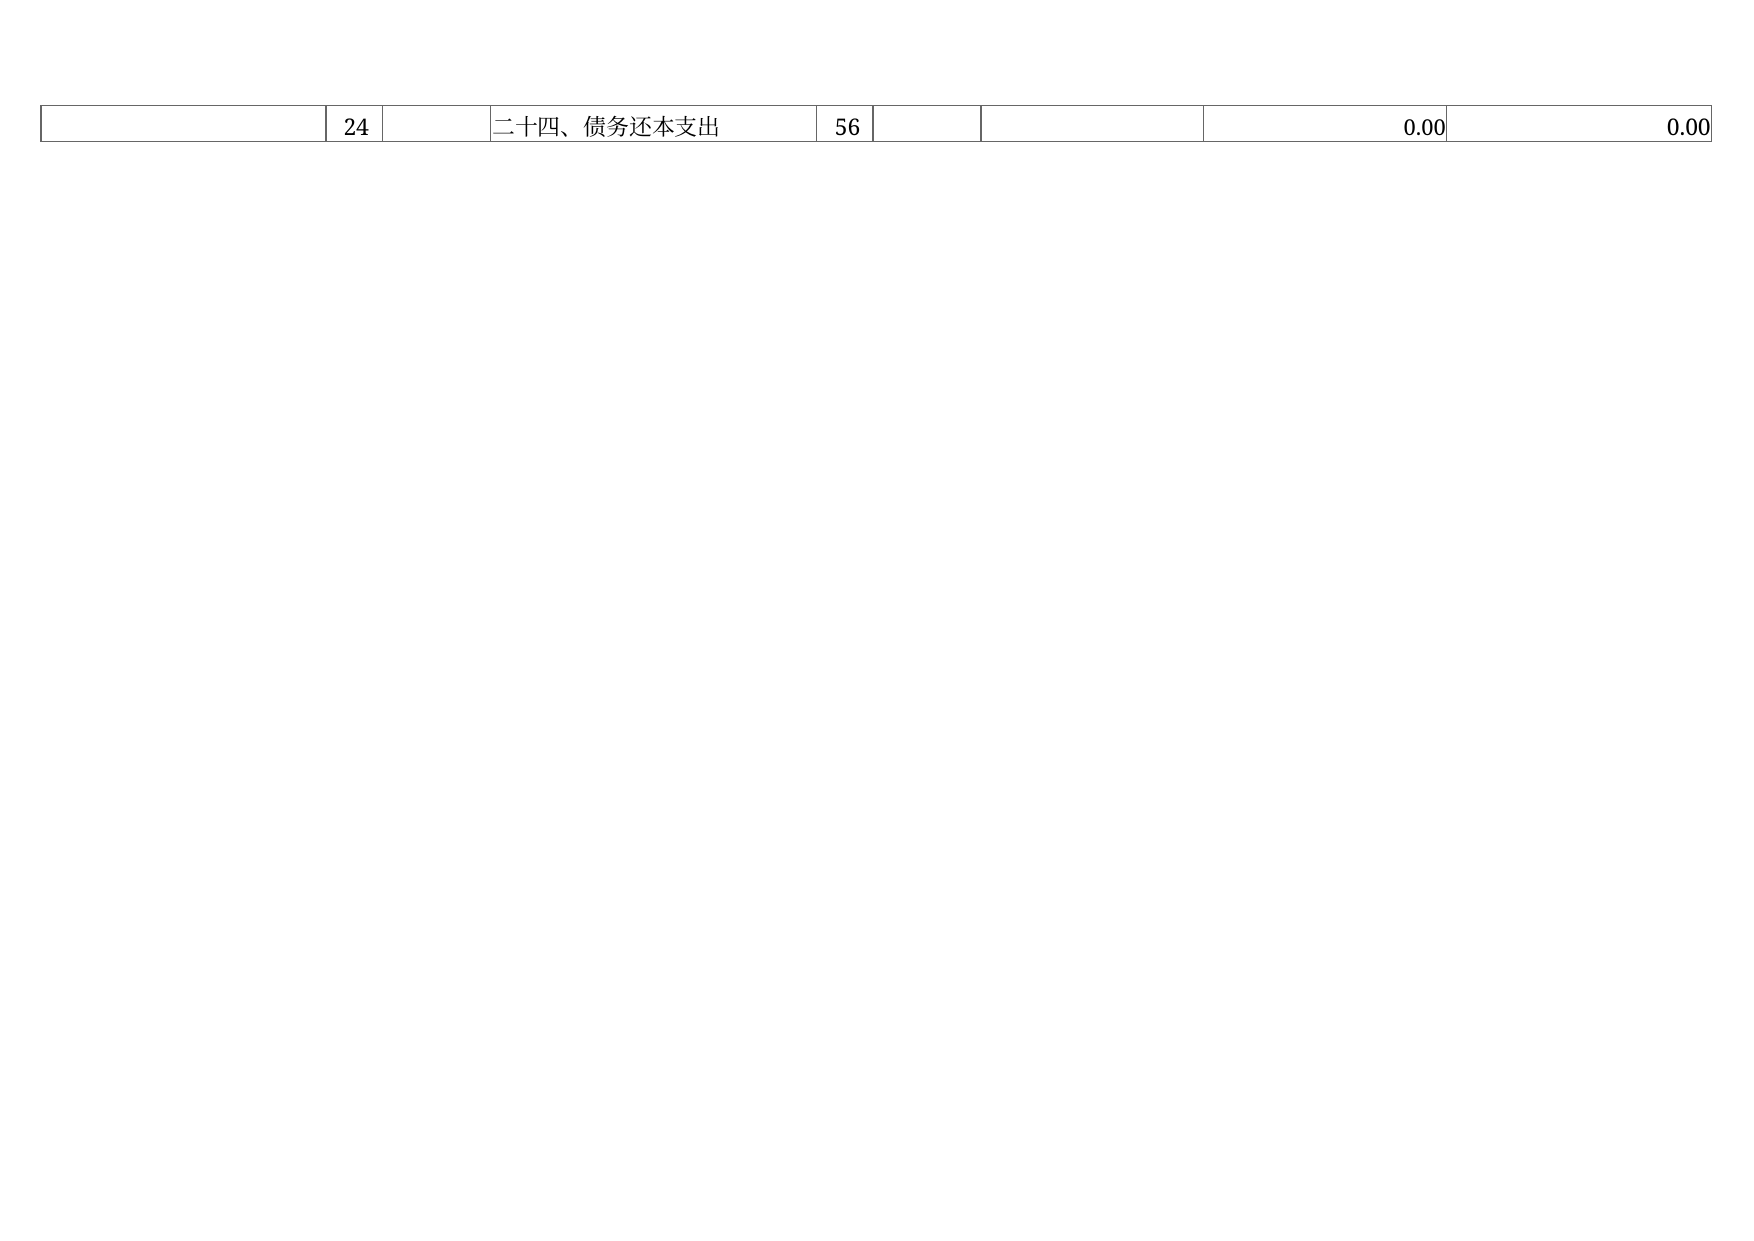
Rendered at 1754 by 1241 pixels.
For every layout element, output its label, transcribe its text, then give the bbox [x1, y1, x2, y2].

table_cell [383, 106, 490, 141]
table_cell 二十四、债务还本支出 [491, 106, 816, 141]
table_cell 56 [817, 106, 872, 141]
table_cell [42, 106, 325, 141]
table_cell 24 [327, 106, 382, 141]
table_cell [982, 106, 1203, 141]
table_cell 0.00 [1204, 106, 1446, 141]
table_cell [874, 106, 980, 141]
table_cell 0.00 [1447, 106, 1711, 141]
